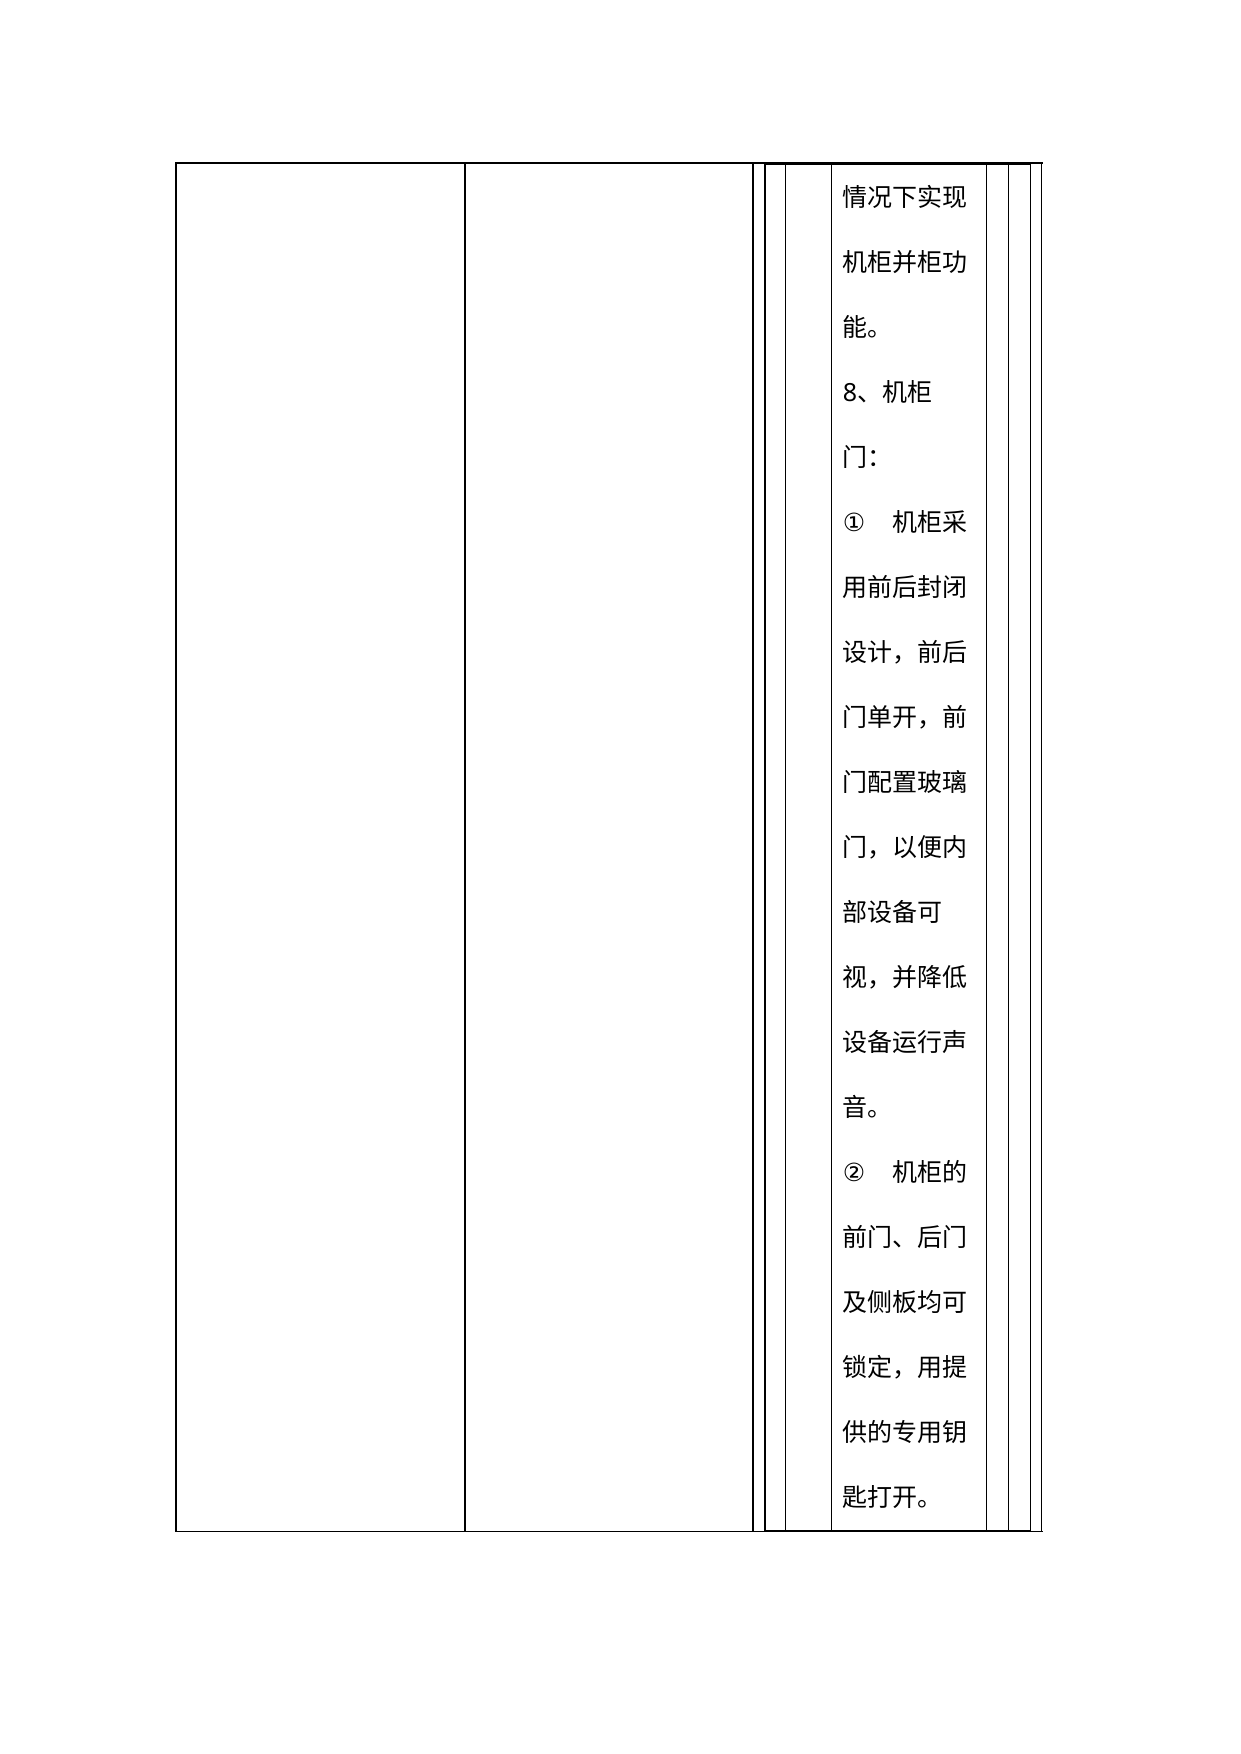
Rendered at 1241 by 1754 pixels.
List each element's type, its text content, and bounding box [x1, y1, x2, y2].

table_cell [832, 165, 986, 1530]
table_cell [766, 165, 785, 1530]
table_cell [1009, 165, 1030, 1530]
table_cell [177, 164, 464, 1531]
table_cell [786, 165, 831, 1530]
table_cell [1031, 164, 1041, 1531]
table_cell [987, 165, 1008, 1530]
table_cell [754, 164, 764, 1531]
table_cell 1 [466, 164, 752, 1531]
